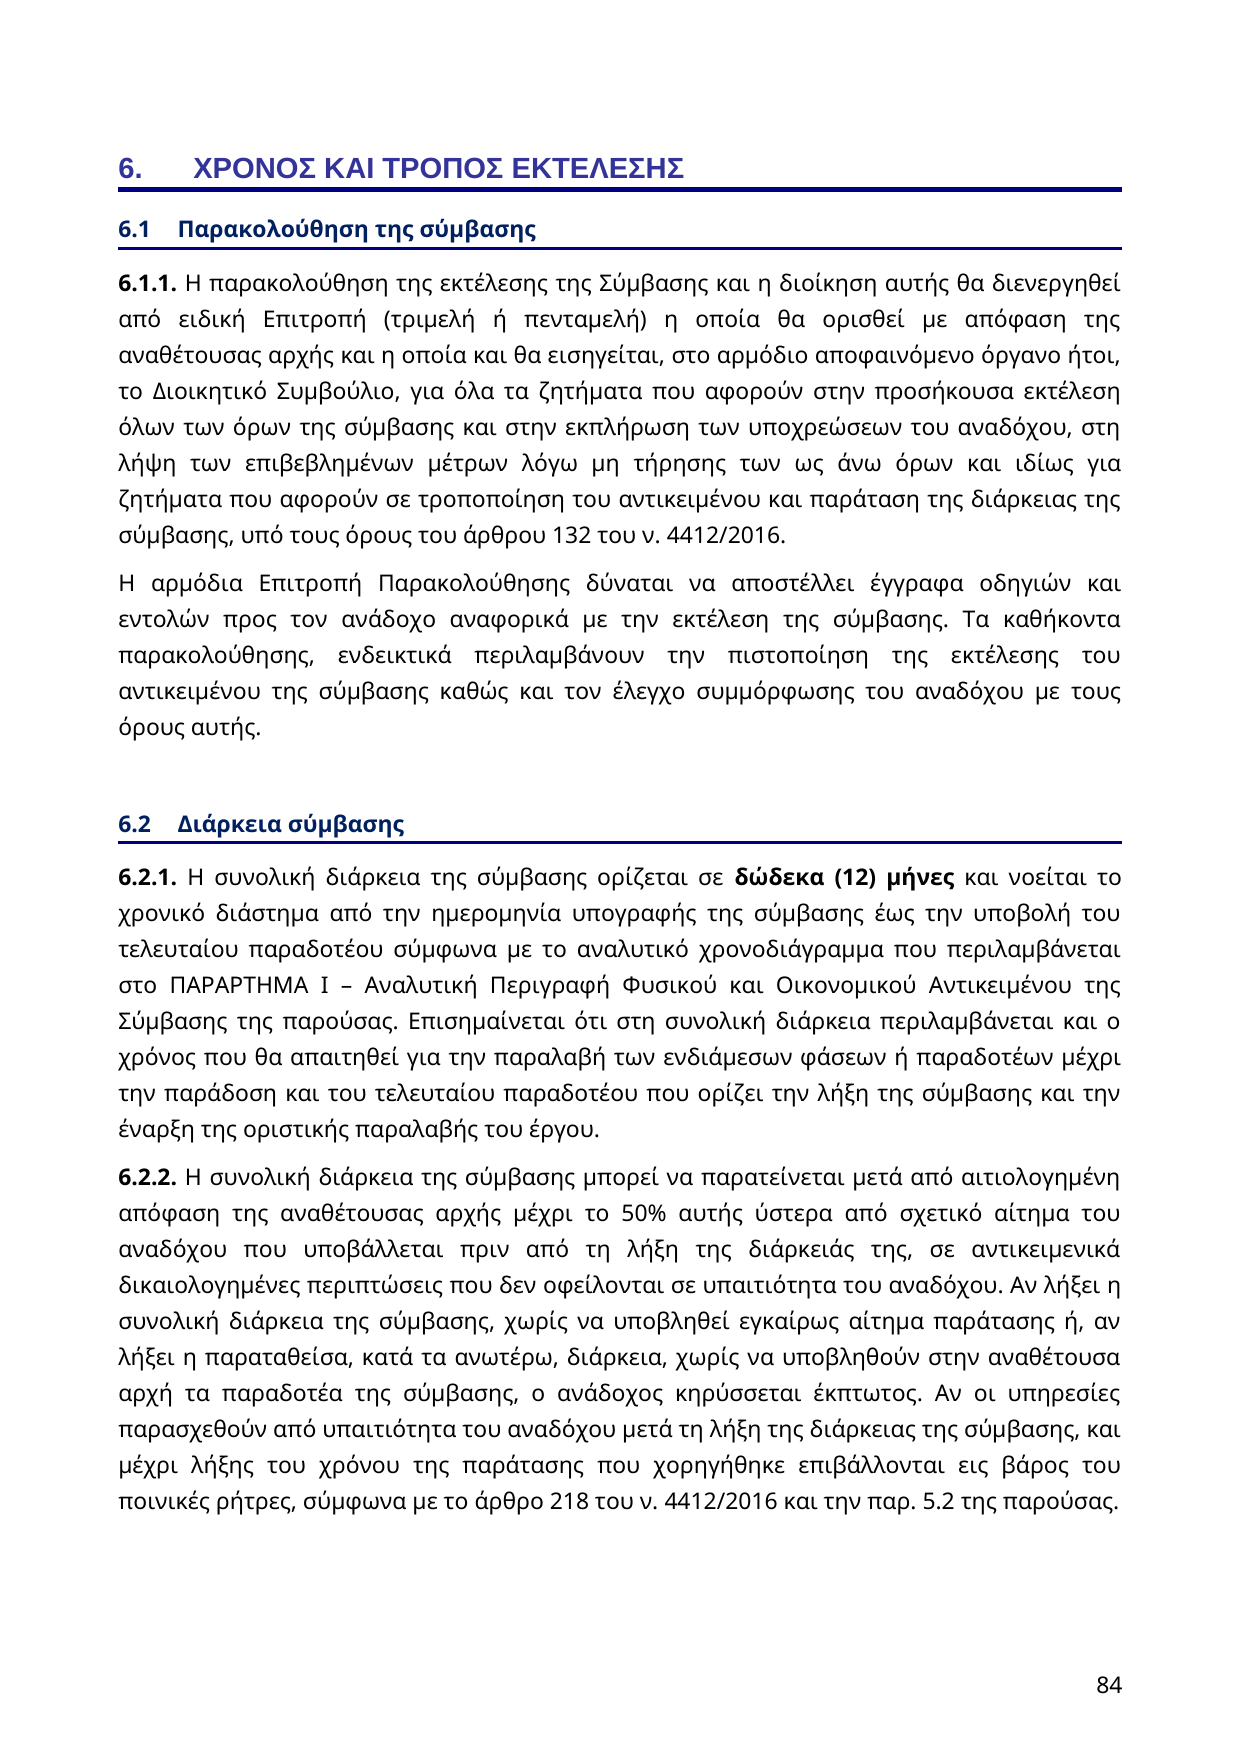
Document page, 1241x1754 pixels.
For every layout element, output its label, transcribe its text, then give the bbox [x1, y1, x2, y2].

text 6.2.1. Η συνολική διάρκεια της σύμβασης ορίζεται σε δώδεκα (12) μήνες και νοείται το χρονικό διάστημα από την ημερομηνία υπογραφής της σύμβασης έως την υποβολή του τελευταίου παραδοτέου σύμφωνα με το αναλυτικό χρονοδιάγραμμα που περιλαμβάνεται στο ΠΑΡΑΡΤΗΜΑ Ι – Αναλυτική Περιγραφή Φυσικού και Οικονομικού Αντικειμένου της Σύμβασης της παρούσας. Επισημαίνεται ότι στη συνολική διάρκεια περιλαμβάνεται και ο χρόνος που θα απαιτηθεί για την παραλαβή των ενδιάμεσων φάσεων ή παραδοτέων μέχρι την παράδοση και του τελευταίου παραδοτέου που ορίζει την λήξη της σύμβασης και την έναρξη της οριστικής παραλαβής του έργου. [118, 861, 1122, 1144]
subtitle Παρακολούθηση της σύμβασης [118, 213, 1122, 247]
text 6.2.2. Η συνολική διάρκεια της σύμβασης μπορεί να παρατείνεται μετά από αιτιολογημένη απόφαση της αναθέτουσας αρχής μέχρι το 50% αυτής ύστερα από σχετικό αίτημα του αναδόχου που υποβάλλεται πριν από τη λήξη της διάρκειάς της, σε αντικειμενικά δικαιολογημένες περιπτώσεις που δεν οφείλονται σε υπαιτιότητα του αναδόχου. Αν λήξει η συνολική διάρκεια της σύμβασης, χωρίς να υποβληθεί εγκαίρως αίτημα παράτασης ή, αν λήξει η παραταθείσα, κατά τα ανωτέρω, διάρκεια, χωρίς να υποβληθούν στην αναθέτουσα αρχή τα παραδοτέα της σύμβασης, ο ανάδοχος κηρύσσεται έκπτωτος. Αν οι υπηρεσίες παρασχεθούν από υπαιτιότητα του αναδόχου μετά τη λήξη της διάρκειας της σύμβασης, και μέχρι λήξης του χρόνου της παράτασης που χορηγήθηκε επιβάλλονται εις βάρος του ποινικές ρήτρες, σύμφωνα με το άρθρο 218 του ν. 4412/2016 και την παρ. 5.2 της παρούσας. [118, 1161, 1122, 1516]
text Η αρμόδια Επιτροπή Παρακολούθησης δύναται να αποστέλλει έγγραφα οδηγιών και εντολών προς τον ανάδοχο αναφορικά με την εκτέλεση της σύμβασης. Τα καθήκοντα παρακολούθησης, ενδεικτικά περιλαμβάνουν την πιστοποίηση της εκτέλεσης του αντικειμένου της σύμβασης καθώς και τον έλεγχο συμμόρφωσης του αναδόχου με τους όρους αυτής. [118, 567, 1122, 742]
subtitle ΧΡΟΝΟΣ ΚΑΙ ΤΡΟΠΟΣ ΕΚΤΕΛΕΣΗΣ [118, 151, 1122, 187]
text 6.1.1. Η παρακολούθηση της εκτέλεσης της Σύμβασης και η διοίκηση αυτής θα διενεργηθεί από ειδική Επιτροπή (τριμελή ή πενταμελή) η οποία θα ορισθεί με απόφαση της αναθέτουσας αρχής και η οποία και θα εισηγείται, στο αρμόδιο αποφαινόμενο όργανο ήτοι, το Διοικητικό Συμβούλιο, για όλα τα ζητήματα που αφορούν στην προσήκουσα εκτέλεση όλων των όρων της σύμβασης και στην εκπλήρωση των υποχρεώσεων του αναδόχου, στη λήψη των επιβεβλημένων μέτρων λόγω μη τήρησης των ως άνω όρων και ιδίως για ζητήματα που αφορούν σε τροποποίηση του αντικειμένου και παράταση της διάρκειας της σύμβασης, υπό τους όρους του άρθρου 132 του ν. 4412/2016. [118, 267, 1122, 550]
subtitle Διάρκεια σύμβασης [118, 808, 1122, 841]
